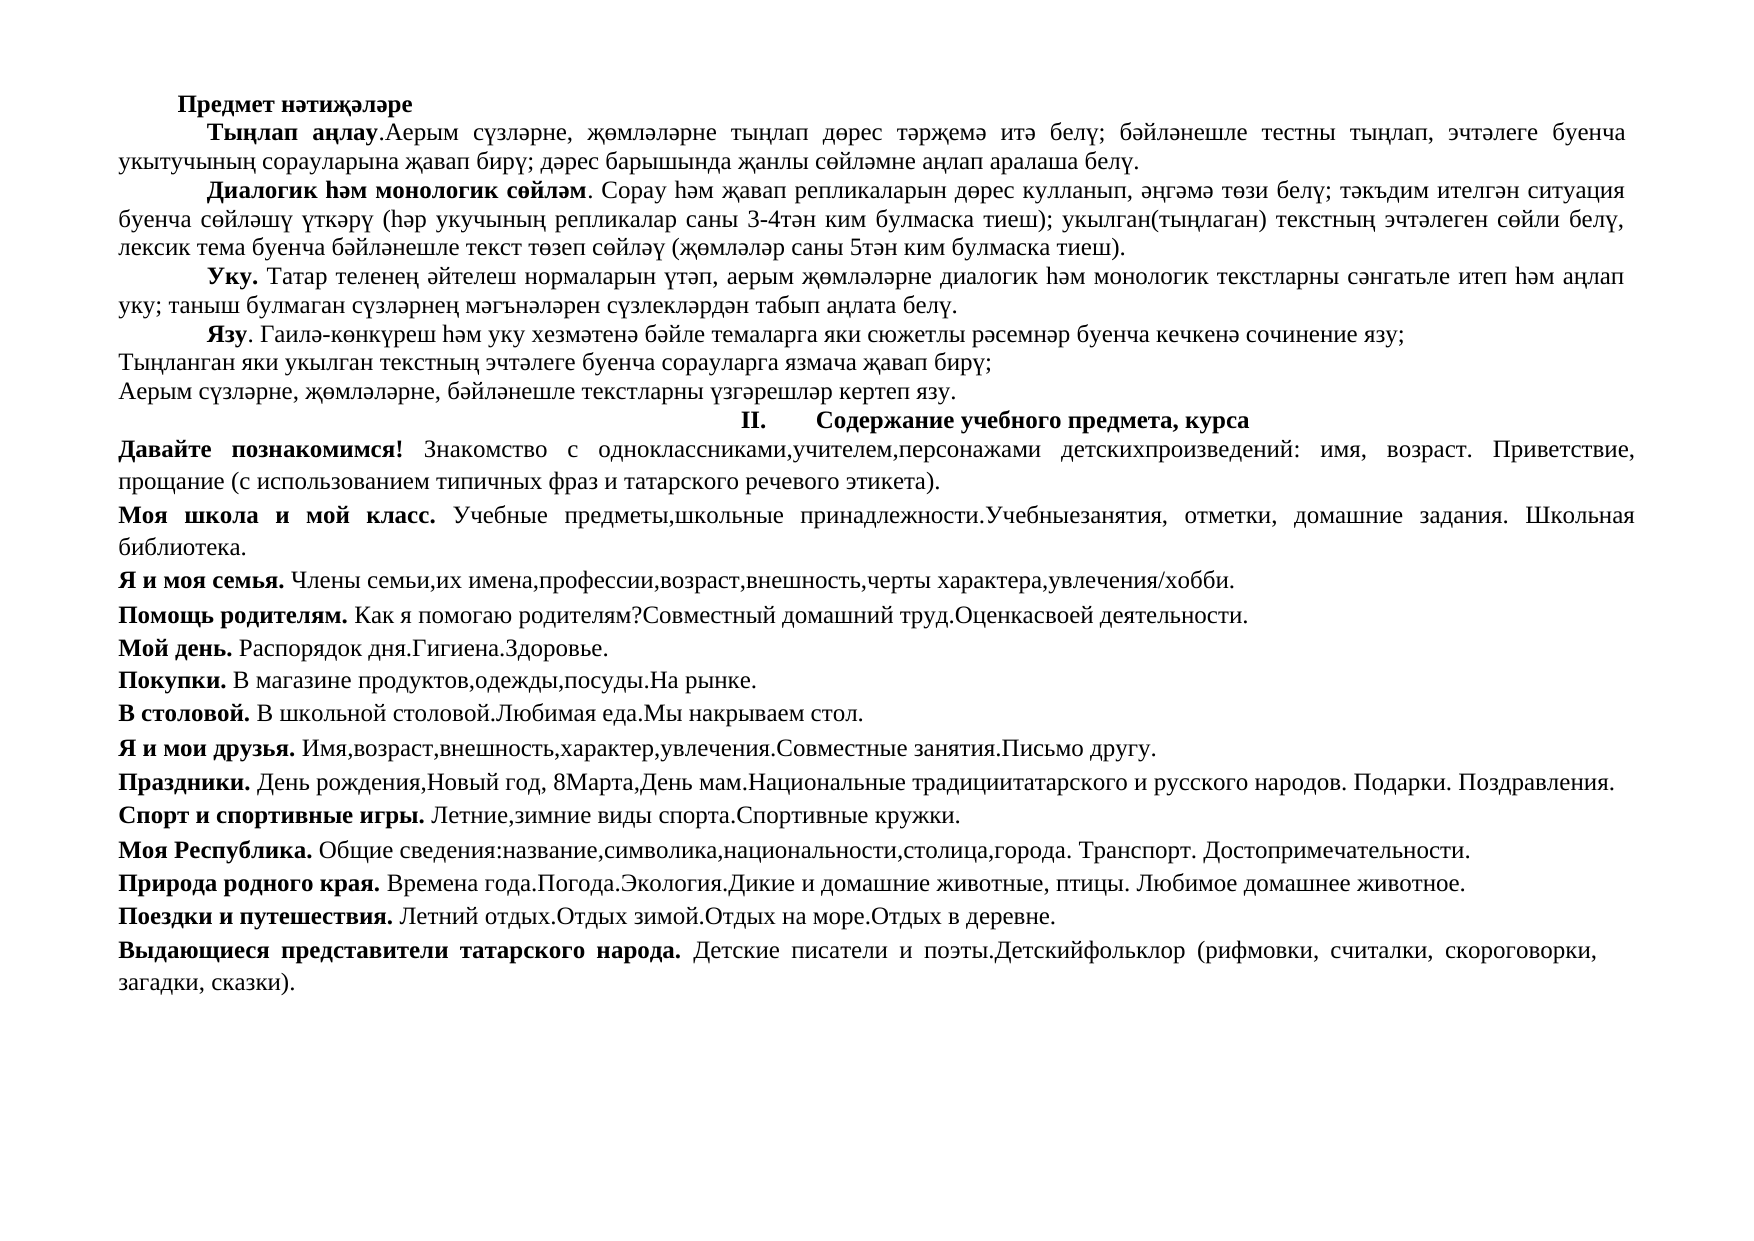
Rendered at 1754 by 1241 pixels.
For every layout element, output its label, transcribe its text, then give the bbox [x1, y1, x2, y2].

text Давайте познакомимся! Знакомство с одноклассниками,учителем,персонажами детскихпроизведений: имя, возраст. Приветствие, прощание (с использованием типичных фраз и татарского речевого этикета). [118, 434, 1636, 494]
text Предмет нәтиҗәләре [118, 89, 1627, 117]
text Тыңланган яки укылган текстның эчтәлеге буенча сорауларга язмача җавап бирү; [118, 347, 1627, 376]
list Содержание учебного предмета, курса [354, 405, 1636, 434]
text Спорт и спортивные игры. Летние,зимние виды спорта.Спортивные кружки. [118, 801, 1636, 829]
text Природа родного края. Времена года.Погода.Экология.Дикие и домашние животные, птицы. Любимое домашнее животное. [118, 868, 1636, 897]
text В столовой. В школьной столовой.Любимая еда.Мы накрываем стол. [118, 698, 1636, 727]
text Я и моя семья. Члены семьи,их имена,профессии,возраст,внешность,черты характера,увлечения/хобби. [118, 566, 1636, 594]
text Аерым сүзләрне, җөмләләрне, бәйләнешле текстларны үзгәрешләр кертеп язу. [118, 376, 1627, 405]
text Помощь родителям. Как я помогаю родителям?Совместный домашний труд.Оценкасвоей деятельности. [118, 600, 1590, 629]
text Мой день. Распорядок дня.Гигиена.Здоровье. [118, 633, 1636, 661]
text Покупки. В магазине продуктов,одежды,посуды.На рынке. [118, 666, 1636, 694]
text Я и мои друзья. Имя,возраст,внешность,характер,увлечения.Совместные занятия.Письмо другу. [118, 733, 1636, 762]
text Моя Республика. Общие сведения:название,символика,национальности,столица,города. Транспорт. Достопримечательности. [118, 835, 1636, 864]
text Выдающиеся представители татарского народа. Детские писатели и поэты.Детскийфольклор (рифмовки, считалки, скороговорки, загадки, сказки). [118, 935, 1598, 995]
text Праздники. День рождения,Новый год, 8Марта,День мам.Национальные традициитатарского и русского народов. Подарки. Поздравления. [118, 767, 1636, 796]
text Уку. Татар теленең әйтелеш нормаларын үтәп, аерым җөмләләрне диалогик һәм монологик текстларны сәнгатьле итеп һәм аңлап уку; таныш булмаган сүзләрнең мәгънәләрен сүзлекләрдән табып аңлата белү. [118, 261, 1627, 319]
text Моя школа и мой класс. Учебные предметы,школьные принадлежности.Учебныезанятия, отметки, домашние задания. Школьная библиотека. [118, 500, 1636, 560]
text Язу. Гаилә-көнкүреш һәм уку хезмәтенә бәйле темаларга яки сюжетлы рәсемнәр буенча кечкенә сочинение язу; [118, 319, 1627, 347]
text Тыңлап аңлау.Аерым сүзләрне, җөмләләрне тыңлап дөрес тәрҗемә итә белү; бәйләнешле тестны тыңлап, эчтәлеге буенча укытучының сорауларына җавап бирү; дәрес барышында җанлы сөйләмне аңлап аралаша белү. [118, 117, 1627, 175]
text Поездки и путешествия. Летний отдых.Отдых зимой.Отдых на море.Отдых в деревне. [118, 901, 1636, 929]
text Диалогик һәм монологик сөйләм. Сорау һәм җавап репликаларын дөрес кулланып, әңгәмә төзи белү; тәкъдим ителгән ситуация буенча сөйләшү үткәрү (һәр укучының репликалар саны 3-4тән ким булмаска тиеш); укылган(тыңлаган) текстның эчтәлеген сөйли белү, лексик тема буенча бәйләнешле текст төзеп сөйләү (җөмләләр саны 5тән ким булмаска тиеш). [118, 175, 1627, 261]
